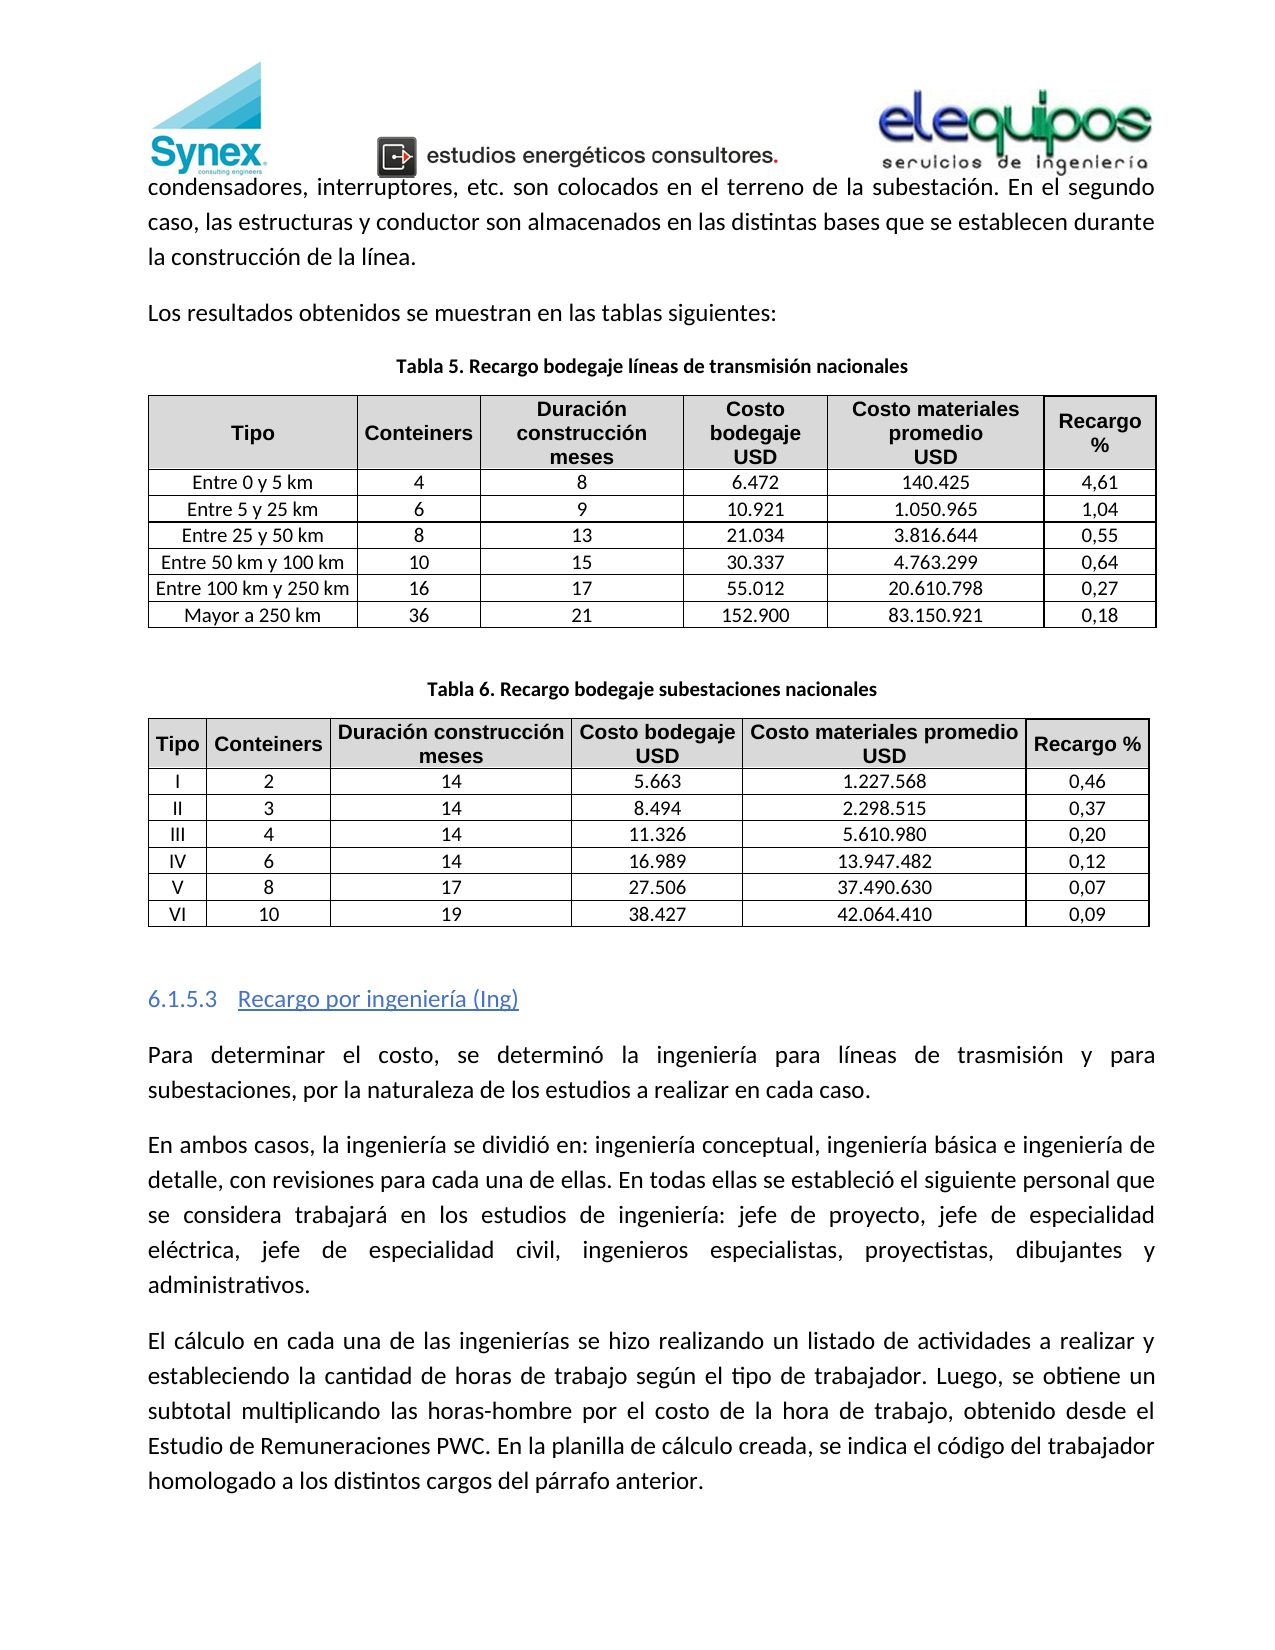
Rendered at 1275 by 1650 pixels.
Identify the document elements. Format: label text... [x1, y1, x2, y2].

table_cell 0,12 [1027, 848, 1148, 873]
table_cell 21 [481, 602, 683, 627]
table_cell 16.989 [572, 848, 742, 873]
table_cell 19 [331, 901, 571, 926]
table_cell I [149, 769, 206, 794]
table_cell 38.427 [572, 901, 742, 926]
table_cell 16 [358, 575, 480, 601]
table_cell 14 [331, 795, 571, 820]
picture [150, 59, 1155, 171]
table_cell 0,37 [1027, 795, 1148, 820]
table_cell VI [149, 901, 206, 926]
table_cell 42.064.410 [743, 901, 1025, 926]
table_cell Entre 100 km y 250 km [149, 575, 357, 601]
table_header Costo bodegaje USD [572, 719, 742, 767]
table_cell 27.506 [572, 874, 742, 900]
table_cell 10 [207, 901, 330, 926]
table_cell 55.012 [684, 575, 827, 601]
table_cell Entre 50 km y 100 km [149, 549, 357, 574]
table_cell 0,20 [1027, 821, 1148, 847]
table_cell 83.150.921 [828, 602, 1043, 627]
table_cell II [149, 795, 206, 820]
table_header Tipo [149, 396, 357, 468]
text Los resultados obtenidos se muestran en las tablas siguientes: [148, 297, 1157, 327]
table_cell 140.425 [828, 470, 1043, 495]
table_cell 4,61 [1045, 470, 1155, 495]
table_cell 9 [481, 496, 683, 521]
table_cell 21.034 [684, 523, 827, 548]
table_cell 10.921 [684, 496, 827, 521]
table_header Costo materiales promedio USD [743, 719, 1025, 767]
table_cell IV [149, 848, 206, 873]
table_header Duración construcción meses [481, 396, 683, 468]
table_cell 13 [481, 523, 683, 548]
table_header Costo bodegaje USD [684, 396, 827, 468]
table_cell 36 [358, 602, 480, 627]
table_cell 3 [207, 795, 330, 820]
table_cell 14 [331, 848, 571, 873]
table_cell 15 [481, 549, 683, 574]
table_cell 5.610.980 [743, 821, 1025, 847]
table_cell 3.816.644 [828, 523, 1043, 548]
table_cell 11.326 [572, 821, 742, 847]
table_cell 8 [358, 523, 480, 548]
text Tabla 5. Recargo bodegaje líneas de transmisión nacionales [148, 353, 1157, 378]
table_cell 1.227.568 [743, 769, 1025, 794]
table_cell 0,07 [1027, 874, 1148, 900]
table_cell 17 [481, 575, 683, 601]
table_cell 0,55 [1045, 523, 1155, 548]
table_cell Entre 5 y 25 km [149, 496, 357, 521]
table_header Tipo [149, 719, 206, 767]
table_cell III [149, 821, 206, 847]
table_cell 14 [331, 821, 571, 847]
table_cell 37.490.630 [743, 874, 1025, 900]
text En ambos casos, la ingeniería se dividió en: ingeniería conceptual, ingeniería básica e ingeniería de detalle, con revisiones para cada una de ellas. En todas ellas se estableció el siguiente personal que se considera trabajará en los estudios de ingeniería: jefe de proyecto, jefe de especialidad eléctrica, jefe de especialidad civil, ingenieros especialistas, proyectistas, dibujantes y administrativos. [148, 1130, 1157, 1300]
table_cell 8.494 [572, 795, 742, 820]
table_header Duración construcción meses [331, 719, 571, 767]
table_cell 0,18 [1045, 602, 1155, 627]
table_cell 0,27 [1045, 575, 1155, 601]
table_cell 0,64 [1045, 549, 1155, 574]
table_header Conteiners [358, 396, 480, 468]
table_cell 10 [358, 549, 480, 574]
subtitle Recargo por ingeniería (Ing) [148, 983, 1157, 1013]
table_cell 0,46 [1027, 769, 1148, 794]
table_cell 30.337 [684, 549, 827, 574]
table_cell 6 [358, 496, 480, 521]
table_header Recargo % [1027, 720, 1148, 767]
table_header Recargo % [1045, 397, 1155, 468]
text El cálculo en cada una de las ingenierías se hizo realizando un listado de actividades a realizar y estableciendo la cantidad de horas de trabajo según el tipo de trabajador. Luego, se obtiene un subtotal multiplicando las horas-hombre por el costo de la hora de trabajo, obtenido desde el Estudio de Remuneraciones PWC. En la planilla de cálculo creada, se indica el código del trabajador homologado a los distintos cargos del párrafo anterior. [148, 1326, 1157, 1496]
table_cell 4.763.299 [828, 549, 1043, 574]
table_cell 6.472 [684, 470, 827, 495]
table_cell 0,09 [1027, 901, 1148, 926]
table_cell Mayor a 250 km [149, 602, 357, 627]
table_header Conteiners [207, 719, 330, 767]
table_cell Entre 0 y 5 km [149, 470, 357, 495]
text Tabla 6. Recargo bodegaje subestaciones nacionales [148, 676, 1157, 701]
table_cell 6 [207, 848, 330, 873]
table_header Costo materiales promedio USD [828, 396, 1043, 468]
table_cell 17 [331, 874, 571, 900]
table_cell Entre 25 y 50 km [149, 523, 357, 548]
table_cell 4 [358, 470, 480, 495]
table_cell 5.663 [572, 769, 742, 794]
table_cell 152.900 [684, 602, 827, 627]
table_cell 2 [207, 769, 330, 794]
table_cell 20.610.798 [828, 575, 1043, 601]
table_cell 14 [331, 769, 571, 794]
table_cell 1.050.965 [828, 496, 1043, 521]
table_cell 1,04 [1045, 496, 1155, 521]
table_cell 8 [207, 874, 330, 900]
table_cell V [149, 874, 206, 900]
table_cell 13.947.482 [743, 848, 1025, 873]
table_cell 4 [207, 821, 330, 847]
table_cell 8 [481, 470, 683, 495]
text Para determinar el costo, se determinó la ingeniería para líneas de trasmisión y para subestaciones, por la naturaleza de los estudios a realizar en cada caso. [148, 1039, 1157, 1104]
table_cell 2.298.515 [743, 795, 1025, 820]
